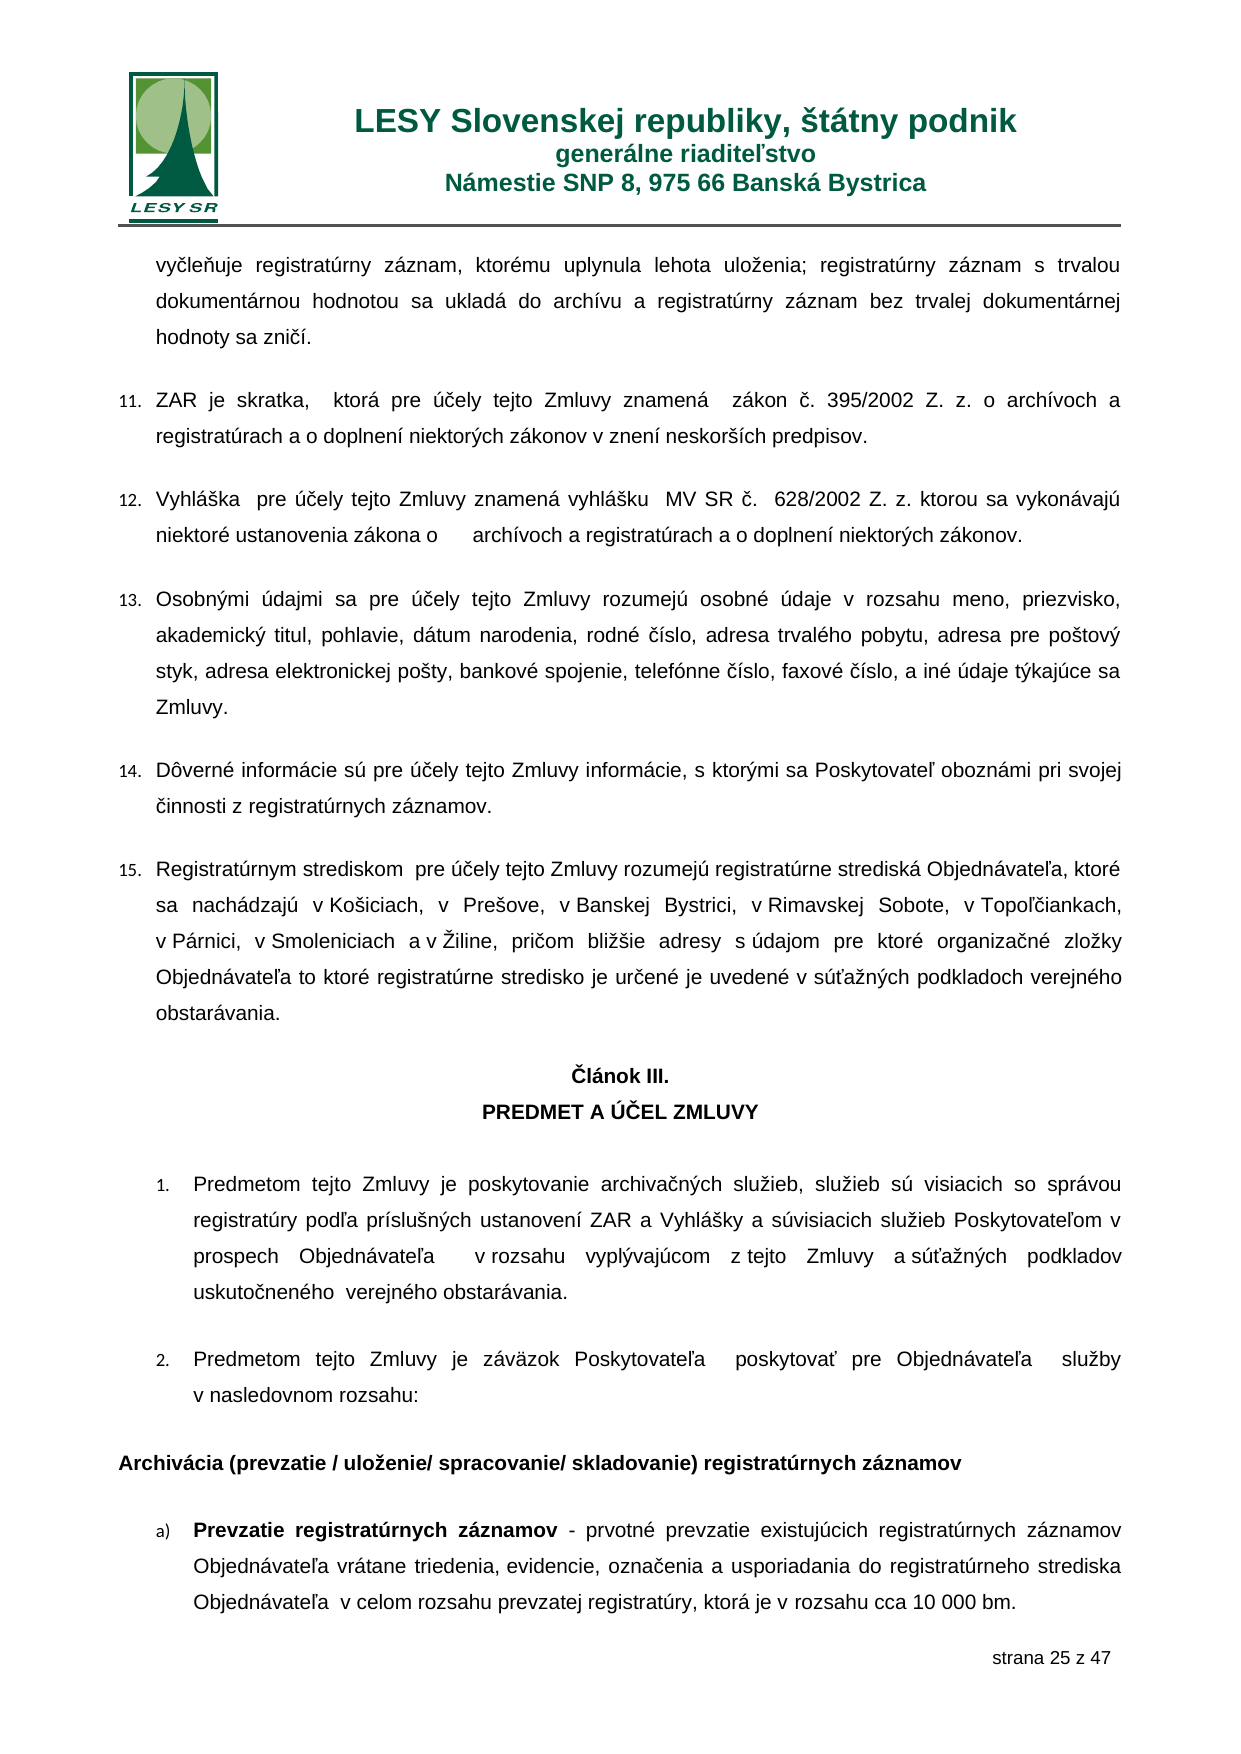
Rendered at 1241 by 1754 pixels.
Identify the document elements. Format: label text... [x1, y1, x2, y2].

list Registratúrnym strediskom pre účely tejto Zmluvy rozumejú registratúrne strediská Objednávateľa, ktoré sa nachádzajú v Košiciach, v Prešove, v Banskej Bystrici, v Rimavskej Sobote, v Topoľčiankach, v Párnici, v Smoleniciach a v Žiline, pričom bližšie adresy s údajom pre ktoré organizačné zložky Objednávateľa to ktoré registratúrne stredisko je určené je uvedené v súťažných podkladoch verejného obstarávania. [118, 857, 1122, 1025]
list Prevzatie registratúrnych záznamov - prvotné prevzatie existujúcich registratúrnych záznamov Objednávateľa vrátane triedenia, evidencie, označenia a usporiadania do registratúrneho strediska Objednávateľa v celom rozsahu prevzatej registratúry, ktorá je v rozsahu cca 10 000 bm. [156, 1518, 1122, 1614]
list ZAR je skratka, ktorá pre účely tejto Zmluvy znamená zákon č. 395/2002 Z. z. o archívoch a registratúrach a o doplnení niektorých zákonov v znení neskorších predpisov. [118, 388, 1122, 448]
text PREDMET A ÚČEL ZMLUVY [118, 1100, 1122, 1124]
list Predmetom tejto Zmluvy je poskytovanie archivačných služieb, služieb sú visiacich so správou registratúry podľa príslušných ustanovení ZAR a Vyhlášky a súvisiacich služieb Poskytovateľom v prospech Objednávateľa v rozsahu vyplývajúcom z tejto Zmluvy a súťažných podkladov uskutočneného verejného obstarávania. [156, 1172, 1122, 1304]
text Článok III. [118, 1064, 1122, 1088]
list Vyhláška pre účely tejto Zmluvy znamená vyhlášku MV SR č. 628/2002 Z. z. ktorou sa vykonávajú niektoré ustanovenia zákona o archívoch a registratúrach a o doplnení niektorých zákonov. [118, 487, 1122, 547]
text Archivácia (prevzatie / uloženie/ spracovanie/ skladovanie) registratúrnych záznamov [118, 1450, 1122, 1474]
list Predmetom tejto Zmluvy je záväzok Poskytovateľa poskytovať pre Objednávateľa služby v nasledovnom rozsahu: [156, 1347, 1122, 1407]
list Osobnými údajmi sa pre účely tejto Zmluvy rozumejú osobné údaje v rozsahu meno, priezvisko, akademický titul, pohlavie, dátum narodenia, rodné číslo, adresa trvalého pobytu, adresa pre poštový styk, adresa elektronickej pošty, bankové spojenie, telefónne číslo, faxové číslo, a iné údaje týkajúce sa Zmluvy. [118, 586, 1122, 718]
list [118, 253, 1122, 349]
list Dôverné informácie sú pre účely tejto Zmluvy informácie, s ktorými sa Poskytovateľ oboznámi pri svojej činnosti z registratúrnych záznamov. [118, 757, 1122, 818]
